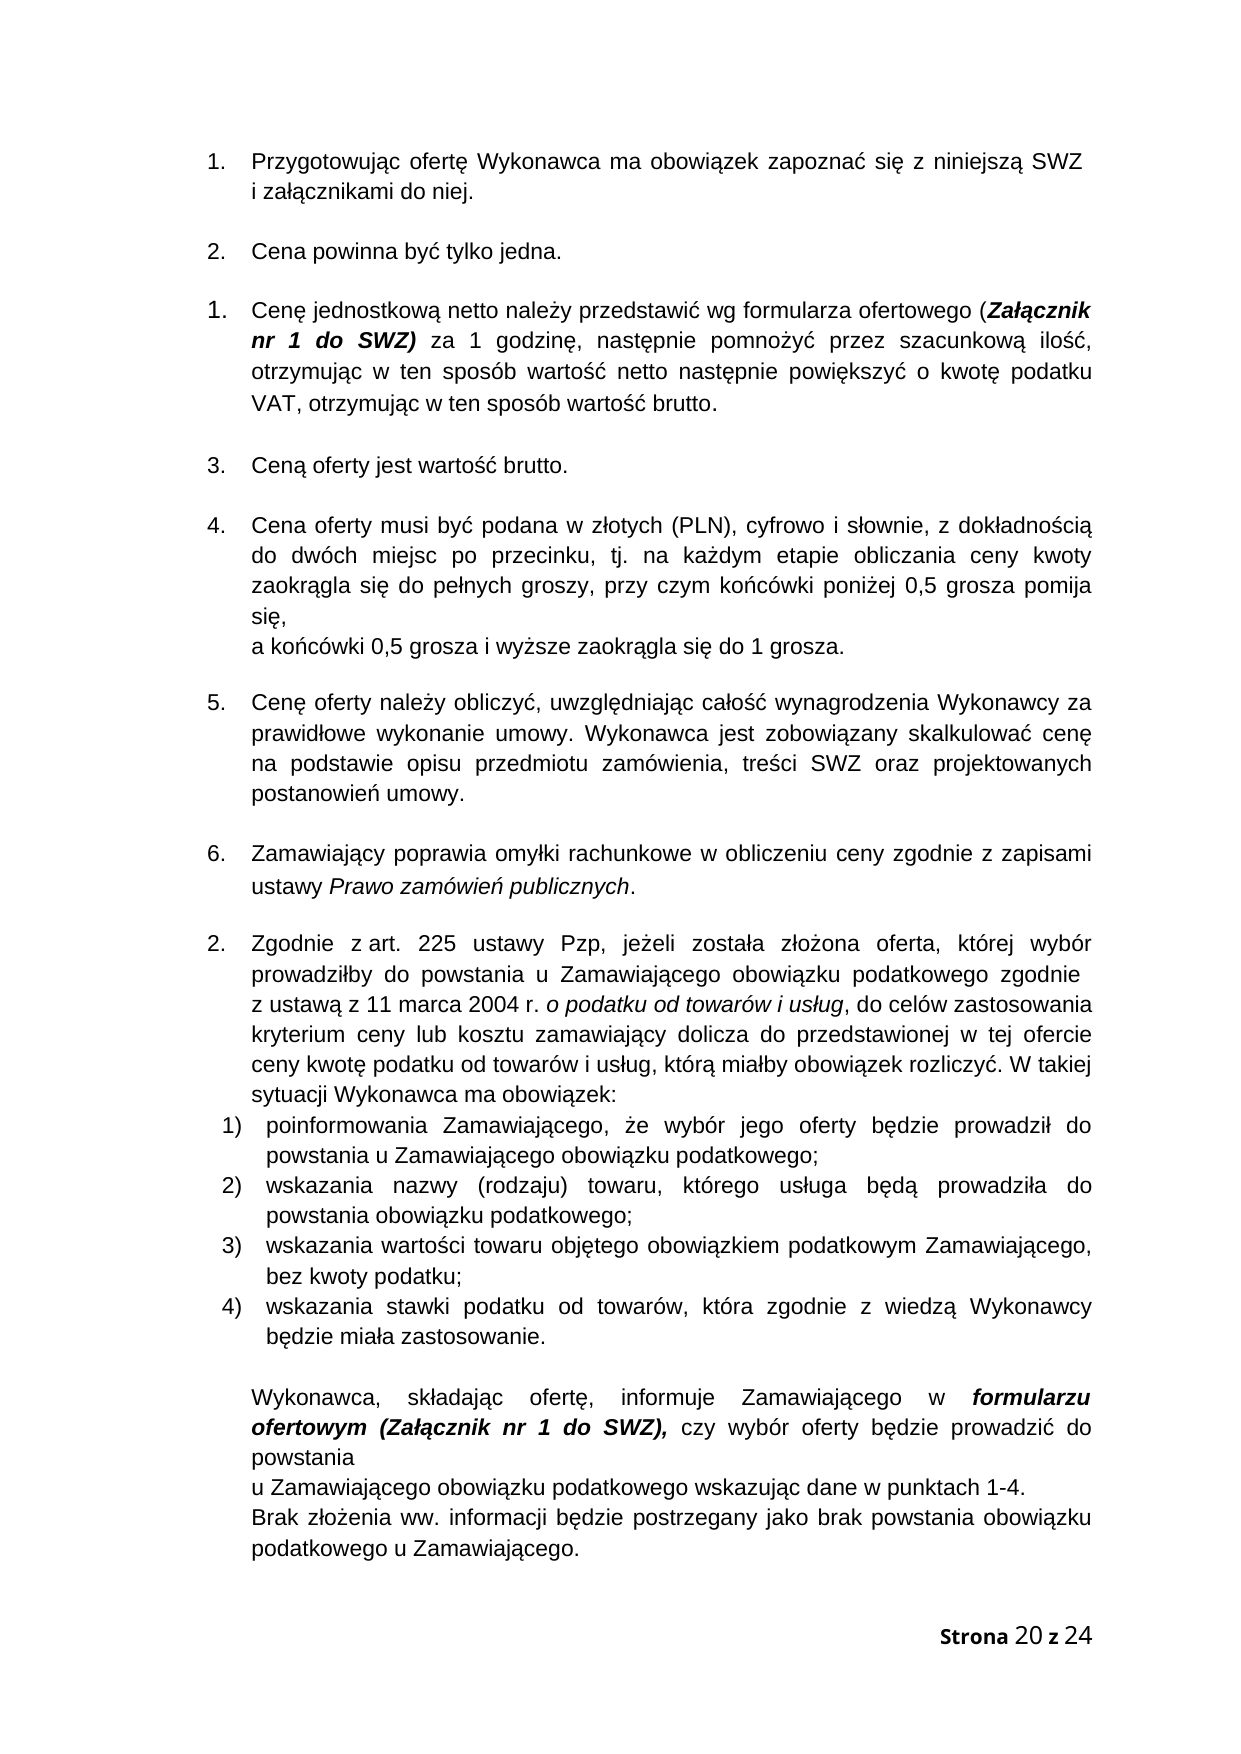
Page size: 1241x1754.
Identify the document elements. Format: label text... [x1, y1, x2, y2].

list Ceną oferty jest wartość brutto. [207, 452, 1092, 478]
list wskazania stawki podatku od towarów, która zgodnie z wiedzą Wykonawcy będzie miała zastosowanie. [222, 1293, 1092, 1349]
list Zamawiający poprawia omyłki rachunkowe w obliczeniu ceny zgodnie z zapisami ustawy Prawo zamówień publicznych. [207, 840, 1092, 900]
list poinformowania Zamawiającego, że wybór jego oferty będzie prowadził do powstania u Zamawiającego obowiązku podatkowego; [222, 1112, 1092, 1168]
text Brak złożenia ww. informacji będzie postrzegany jako brak powstania obowiązku podatkowego u Zamawiającego. [251, 1504, 1092, 1561]
list Zgodnie z art. 225 ustawy Pzp, jeżeli została złożona oferta, której wybór prowadziłby do powstania u Zamawiającego obowiązku podatkowego zgodnie z ustawą z 11 marca 2004 r. o podatku od towarów i usług, do celów zastosowania kryterium ceny lub kosztu zamawiający dolicza do przedstawionej w tej ofercie ceny kwotę podatku od towarów i usług, którą miałby obowiązek rozliczyć. W takiej sytuacji Wykonawca ma obowiązek: [207, 930, 1092, 1108]
list wskazania wartości towaru objętego obowiązkiem podatkowym Zamawiającego, bez kwoty podatku; [222, 1232, 1092, 1289]
list wskazania nazwy (rodzaju) towaru, którego usługa będą prowadziła do powstania obowiązku podatkowego; [222, 1172, 1092, 1229]
list Cena powinna być tylko jedna. [207, 238, 1092, 265]
list Cenę oferty należy obliczyć, uwzględniając całość wynagrodzenia Wykonawcy za prawidłowe wykonanie umowy. Wykonawca jest zobowiązany skalkulować cenę na podstawie opisu przedmiotu zamówienia, treści SWZ oraz projektowanych postanowień umowy. [207, 689, 1092, 806]
list Przygotowując ofertę Wykonawca ma obowiązek zapoznać się z niniejszą SWZ i załącznikami do niej. [207, 148, 1092, 204]
text Wykonawca, składając ofertę, informuje Zamawiającego w formularzu ofertowym (Załącznik nr 1 do SWZ), czy wybór oferty będzie prowadzić do powstania u Zamawiającego obowiązku podatkowego wskazując dane w punktach 1-4. [251, 1383, 1092, 1501]
list Cena oferty musi być podana w złotych (PLN), cyfrowo i słownie, z dokładnością do dwóch miejsc po przecinku, tj. na każdym etapie obliczania ceny kwoty zaokrągla się do pełnych groszy, przy czym końcówki poniżej 0,5 grosza pomija się, a końcówki 0,5 grosza i wyższe zaokrągla się do 1 grosza. [207, 512, 1092, 659]
list Cenę jednostkową netto należy przedstawić wg formularza ofertowego (Załącznik nr 1 do SWZ) za 1 godzinę, następnie pomnożyć przez szacunkową ilość, otrzymując w ten sposób wartość netto następnie powiększyć o kwotę podatku VAT, otrzymując w ten sposób wartość brutto. [207, 295, 1092, 417]
